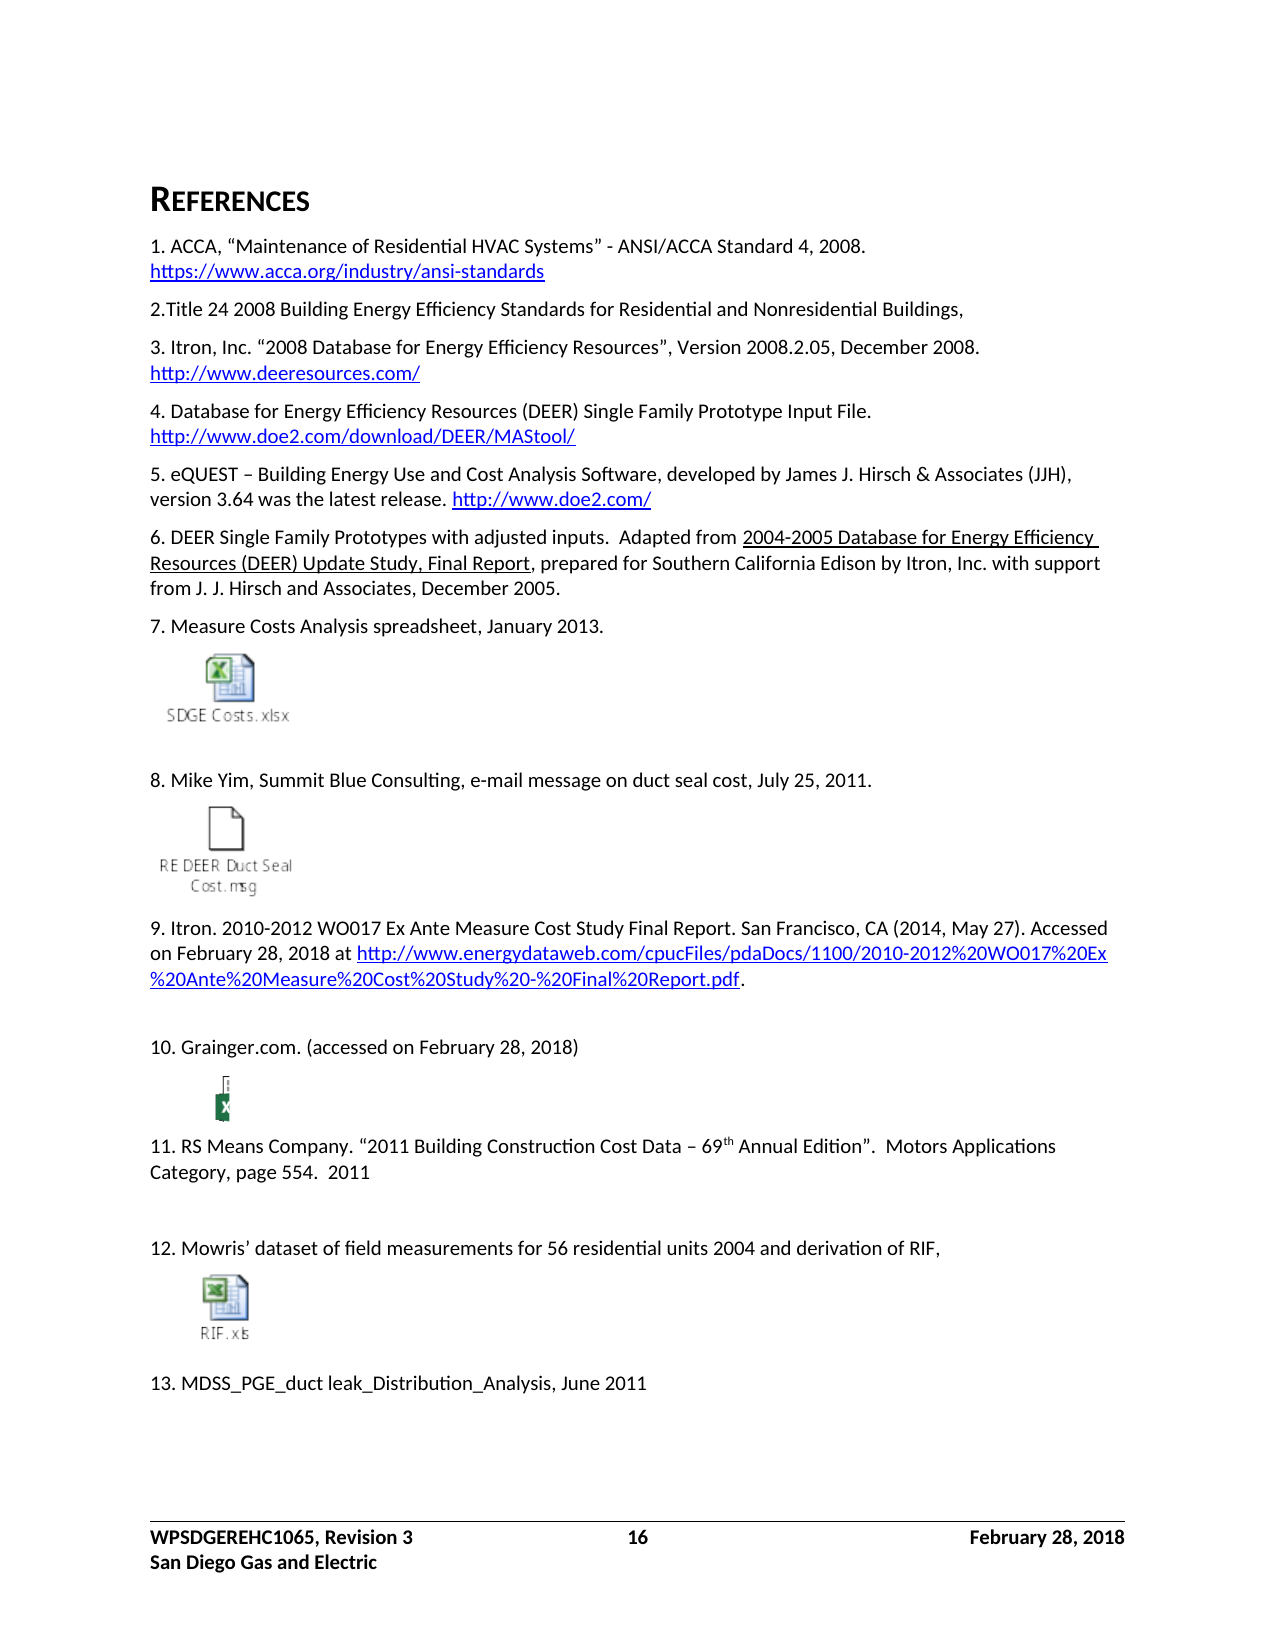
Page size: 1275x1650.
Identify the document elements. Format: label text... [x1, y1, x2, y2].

text 2.Title 24 2008 Building Energy Efficiency Standards for Residential and Nonresidential Buildings, [150, 297, 1125, 322]
text 10. Grainger.com. (accessed on February 28, 2018) [150, 1034, 1125, 1060]
subtitle References [150, 175, 1125, 221]
text 8. Mike Yim, Summit Blue Consulting, e-mail message on duct seal cost, July 25, 2011. [150, 767, 1125, 793]
text 13. MDSS_PGE_duct leak_Distribution_Analysis, June 2011 [150, 1370, 1125, 1396]
text 12. Mowris’ dataset of field measurements for 56 residential units 2004 and derivation of RIF, [150, 1235, 1125, 1260]
text 4. Database for Energy Efficiency Resources (DEER) Single Family Prototype Input File. http://www.doe2.com/download/DEER/MAStool/ [150, 398, 1125, 449]
text 1. ACCA, “Maintenance of Residential HVAC Systems” - ANSI/ACCA Standard 4, 2008. https://www.acca.org/industry/ansi-standards [150, 233, 1125, 284]
text 6. DEER Single Family Prototypes with adjusted inputs. Adapted from 2004-2005 Database for Energy Efficiency Resources (DEER) Update Study, Final Report, prepared for Southern California Edison by Itron, Inc. with support from J. J. Hirsch and Associates, December 2005. [150, 524, 1125, 601]
text 3. Itron, Inc. “2008 Database for Energy Efficiency Resources”, Version 2008.2.05, December 2008. http://www.deeresources.com/ [150, 334, 1125, 385]
text 7. Measure Costs Analysis spreadsheet, January 2013. [150, 613, 1125, 639]
text 5. eQUEST – Building Energy Use and Cost Analysis Software, developed by James J. Hirsch & Associates (JJH), version 3.64 was the latest release. http://www.doe2.com/ [150, 461, 1125, 512]
text 9. Itron. 2010-2012 WO017 Ex Ante Measure Cost Study Final Report. San Francisco, CA (2014, May 27). Accessed on February 28, 2018 at http://www.energydataweb.com/cpucFiles/pdaDocs/1100/2010-2012%20WO017%20Ex%20Ante%20Measure%20Cost%20Study%20-%20Final%20Report.pdf. [150, 915, 1125, 991]
text 11. RS Means Company. “2011 Building Construction Cost Data – 69th Annual Edition”. Motors Applications Category, page 554. 2011 [150, 1134, 1125, 1184]
